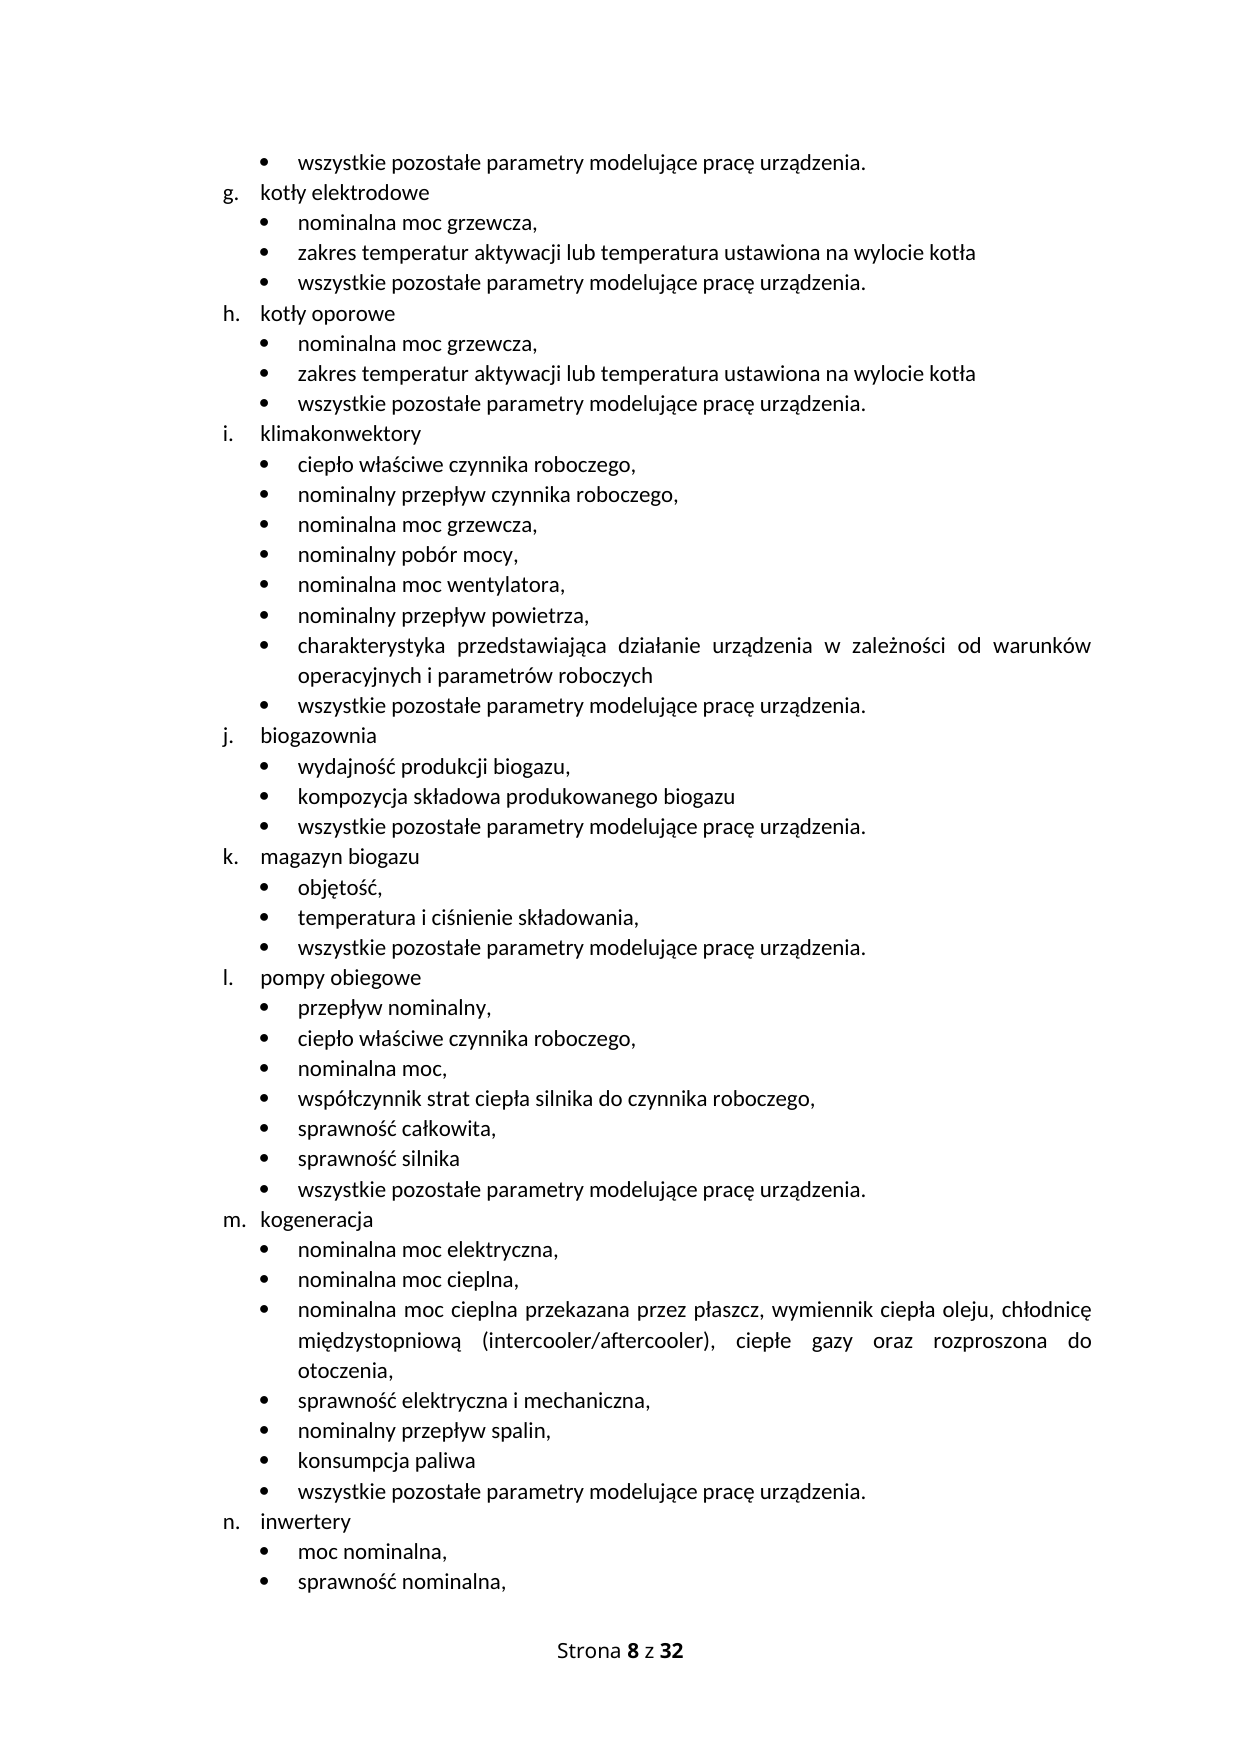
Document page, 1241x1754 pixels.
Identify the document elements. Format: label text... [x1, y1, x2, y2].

list nominalna moc elektryczna, [260, 1235, 1093, 1263]
list wszystkie pozostałe parametry modelujące pracę urządzenia. [260, 148, 1093, 176]
list nominalna moc cieplna, [260, 1265, 1093, 1293]
list wydajność produkcji biogazu, [260, 752, 1093, 780]
list kotły elektrodowe [223, 178, 1093, 206]
list biogazownia [223, 722, 1093, 749]
list zakres temperatur aktywacji lub temperatura ustawiona na wylocie kotła [260, 238, 1093, 266]
list wszystkie pozostałe parametry modelujące pracę urządzenia. [260, 1175, 1093, 1203]
list kotły oporowe [223, 299, 1093, 327]
list kogeneracja [223, 1205, 1093, 1233]
list sprawność całkowita, [260, 1114, 1093, 1142]
list przepływ nominalny, [260, 993, 1093, 1021]
list wszystkie pozostałe parametry modelujące pracę urządzenia. [260, 812, 1093, 840]
list kompozycja składowa produkowanego biogazu [260, 782, 1093, 810]
list wszystkie pozostałe parametry modelujące pracę urządzenia. [260, 268, 1093, 296]
list konsumpcja paliwa [260, 1447, 1093, 1474]
list klimakonwektory [223, 419, 1093, 447]
list zakres temperatur aktywacji lub temperatura ustawiona na wylocie kotła [260, 359, 1093, 387]
list nominalny przepływ spalin, [260, 1416, 1093, 1444]
list nominalna moc grzewcza, [260, 510, 1093, 538]
list współczynnik strat ciepła silnika do czynnika roboczego, [260, 1084, 1093, 1112]
list inwertery [223, 1507, 1093, 1535]
list nominalna moc, [260, 1054, 1093, 1082]
list ciepło właściwe czynnika roboczego, [260, 1024, 1093, 1052]
list sprawność nominalna, [260, 1567, 1093, 1595]
list wszystkie pozostałe parametry modelujące pracę urządzenia. [260, 389, 1093, 417]
list nominalny pobór mocy, [260, 540, 1093, 568]
list moc nominalna, [260, 1537, 1093, 1565]
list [260, 1477, 1093, 1505]
list ciepło właściwe czynnika roboczego, [260, 450, 1093, 478]
list nominalna moc cieplna przekazana przez płaszcz, wymiennik ciepła oleju, chłodnicę międzystopniową (intercooler/aftercooler), ciepłe gazy oraz rozproszona do otoczenia, [260, 1296, 1093, 1384]
list magazyn biogazu [223, 842, 1093, 870]
list nominalna moc grzewcza, [260, 329, 1093, 357]
list wszystkie pozostałe parametry modelujące pracę urządzenia. [260, 691, 1093, 719]
list nominalna moc wentylatora, [260, 571, 1093, 598]
list nominalny przepływ czynnika roboczego, [260, 480, 1093, 508]
list sprawność elektryczna i mechaniczna, [260, 1386, 1093, 1414]
list temperatura i ciśnienie składowania, [260, 903, 1093, 931]
list pompy obiegowe [223, 963, 1093, 991]
list nominalny przepływ powietrza, [260, 601, 1093, 629]
list objętość, [260, 873, 1093, 901]
list charakterystyka przedstawiająca działanie urządzenia w zależności od warunków operacyjnych i parametrów roboczych [260, 631, 1093, 689]
list sprawność silnika [260, 1144, 1093, 1172]
list nominalna moc grzewcza, [260, 208, 1093, 236]
list wszystkie pozostałe parametry modelujące pracę urządzenia. [260, 933, 1093, 961]
